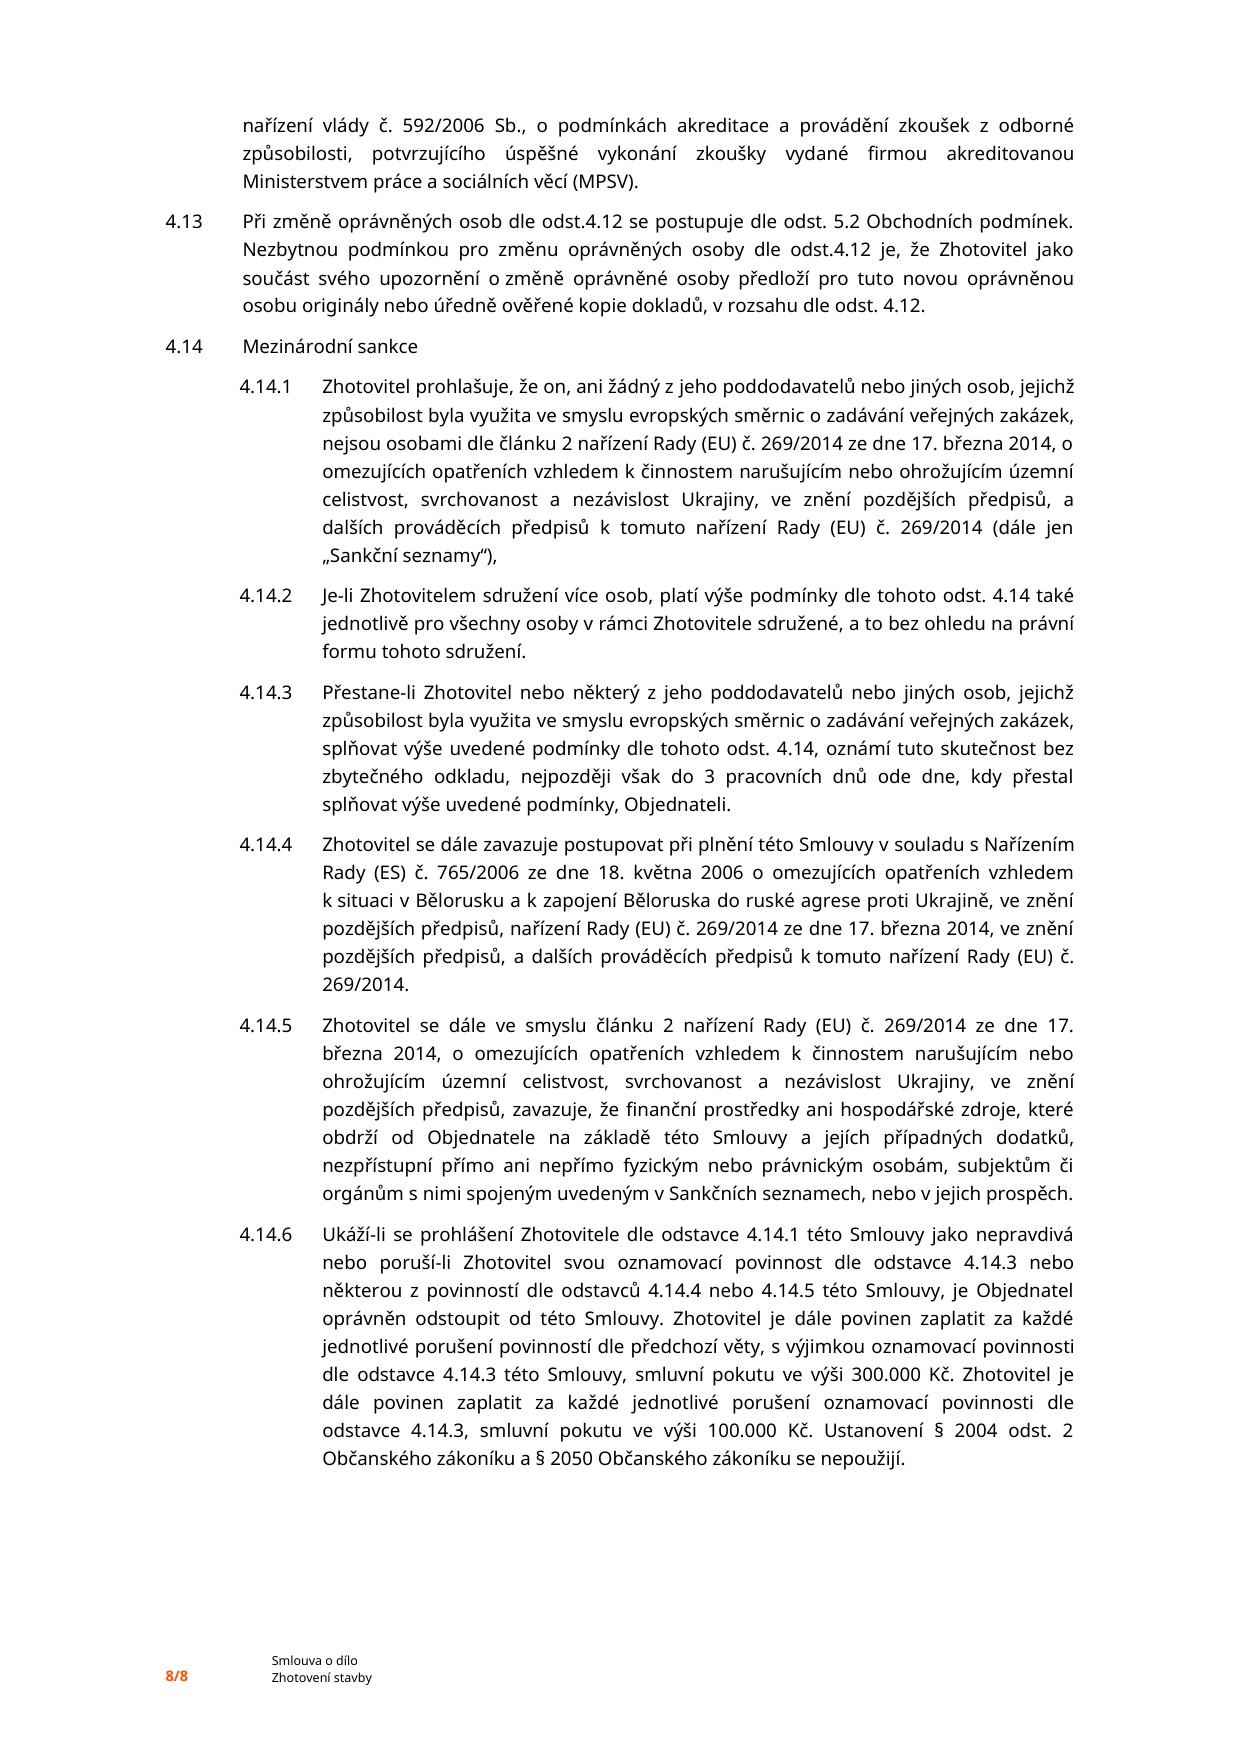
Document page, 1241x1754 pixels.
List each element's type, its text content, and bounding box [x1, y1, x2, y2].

list Mezinárodní sankce [165, 333, 1075, 359]
list Ukáží-li se prohlášení Zhotovitele dle odstavce 4.14.1 této Smlouvy jako nepravdivá nebo poruší-li Zhotovitel svou oznamovací povinnost dle odstavce 4.14.3 nebo některou z povinností dle odstavců 4.14.4 nebo 4.14.5 této Smlouvy, je Objednatel oprávněn odstoupit od této Smlouvy. Zhotovitel je dále povinen zaplatit za každé jednotlivé porušení povinností dle předchozí věty, s výjimkou oznamovací povinnosti dle odstavce 4.14.3 této Smlouvy, smluvní pokutu ve výši 300.000 Kč. Zhotovitel je dále povinen zaplatit za každé jednotlivé porušení oznamovací povinnosti dle odstavce 4.14.3, smluvní pokutu ve výši 100.000 Kč. Ustanovení § 2004 odst. 2 Občanského zákoníku a § 2050 Občanského zákoníku se nepoužijí. [239, 1221, 1075, 1471]
list Je-li Zhotovitelem sdružení více osob, platí výše podmínky dle tohoto odst. 4.14 také jednotlivě pro všechny osoby v rámci Zhotovitele sdružené, a to bez ohledu na právní formu tohoto sdružení. [239, 582, 1075, 664]
list Přestane-li Zhotovitel nebo některý z jeho poddodavatelů nebo jiných osob, jejichž způsobilost byla využita ve smyslu evropských směrnic o zadávání veřejných zakázek, splňovat výše uvedené podmínky dle tohoto odst. 4.14, oznámí tuto skutečnost bez zbytečného odkladu, nejpozději však do 3 pracovních dnů ode dne, kdy přestal splňovat výše uvedené podmínky, Objednateli. [239, 679, 1075, 817]
list Zhotovitel se dále ve smyslu článku 2 nařízení Rady (EU) č. 269/2014 ze dne 17. března 2014, o omezujících opatřeních vzhledem k činnostem narušujícím nebo ohrožujícím územní celistvost, svrchovanost a nezávislost Ukrajiny, ve znění pozdějších předpisů, zavazuje, že finanční prostředky ani hospodářské zdroje, které obdrží od Objednatele na základě této Smlouvy a jejích případných dodatků, nezpřístupní přímo ani nepřímo fyzickým nebo právnickým osobám, subjektům či orgánům s nimi spojeným uvedeným v Sankčních seznamech, nebo v jejich prospěch. [239, 1012, 1075, 1206]
list Zhotovitel se dále zavazuje postupovat při plnění této Smlouvy v souladu s Nařízením Rady (ES) č. 765/2006 ze dne 18. května 2006 o omezujících opatřeních vzhledem k situaci v Bělorusku a k zapojení Běloruska do ruské agrese proti Ukrajině, ve znění pozdějších předpisů, nařízení Rady (EU) č. 269/2014 ze dne 17. března 2014, ve znění pozdějších předpisů, a dalších prováděcích předpisů k tomuto nařízení Rady (EU) č. 269/2014. [239, 832, 1075, 997]
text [242, 112, 1075, 194]
list Zhotovitel prohlašuje, že on, ani žádný z jeho poddodavatelů nebo jiných osob, jejichž způsobilost byla využita ve smyslu evropských směrnic o zadávání veřejných zakázek, nejsou osobami dle článku 2 nařízení Rady (EU) č. 269/2014 ze dne 17. března 2014, o omezujících opatřeních vzhledem k činnostem narušujícím nebo ohrožujícím územní celistvost, svrchovanost a nezávislost Ukrajiny, ve znění pozdějších předpisů, a dalších prováděcích předpisů k tomuto nařízení Rady (EU) č. 269/2014 (dále jen „Sankční seznamy“), [239, 374, 1075, 567]
list Při změně oprávněných osob dle odst.4.12 se postupuje dle odst. 5.2 Obchodních podmínek. Nezbytnou podmínkou pro změnu oprávněných osoby dle odst.4.12 je, že Zhotovitel jako součást svého upozornění o změně oprávněné osoby předloží pro tuto novou oprávněnou osobu originály nebo úředně ověřené kopie dokladů, v rozsahu dle odst. 4.12. [165, 209, 1075, 318]
